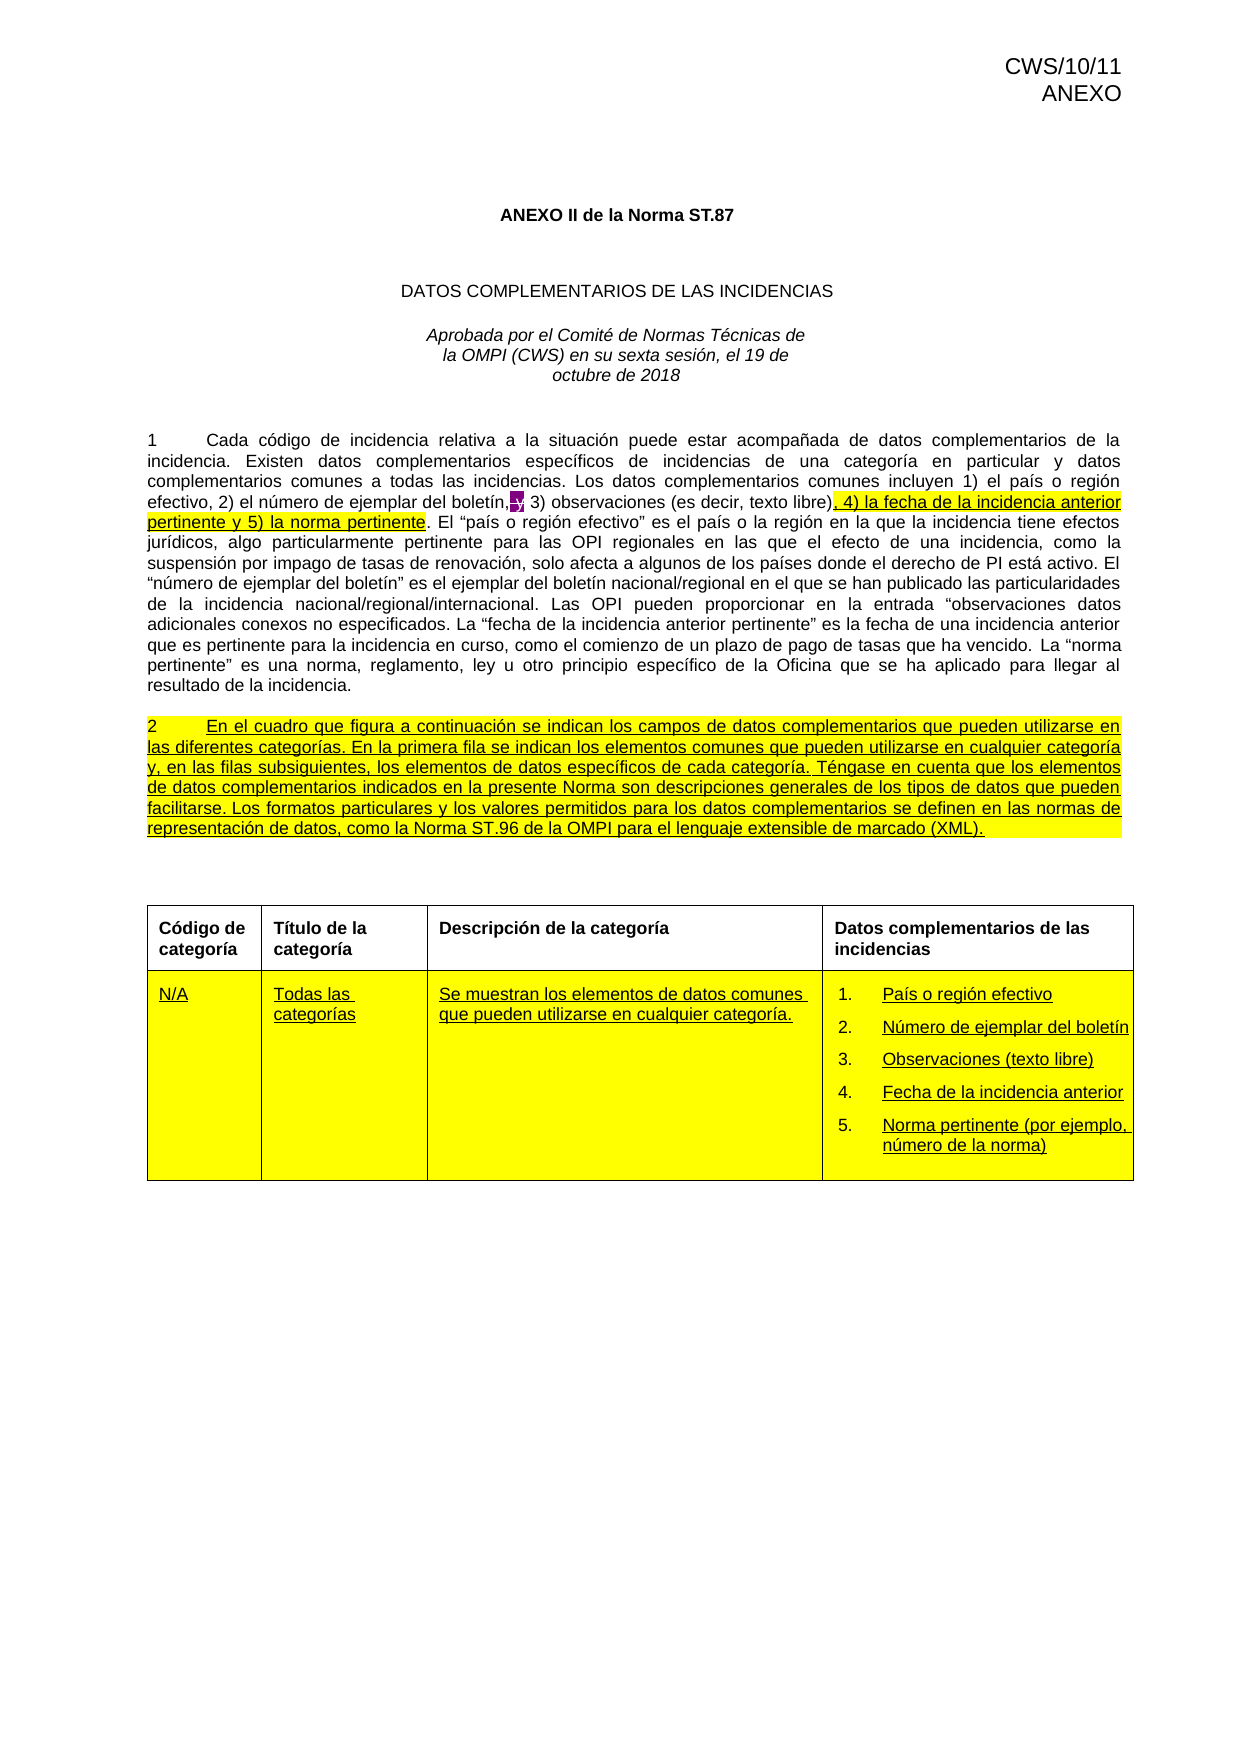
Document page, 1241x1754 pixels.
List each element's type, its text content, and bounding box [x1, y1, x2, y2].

table_header Descripción de la categoría [428, 906, 822, 970]
table_cell N/A [148, 971, 261, 1180]
table_header Código de categoría [148, 906, 261, 970]
text Aprobada por el Comité de Normas Técnicas de la OMPI (CWS) en su sexta sesión, el 19 de octubre de 2018 [423, 324, 811, 386]
list En el cuadro que figura a continuación se indican los campos de datos complementarios que pueden utilizarse en las diferentes categorías. En la primera fila se indican los elementos comunes que pueden utilizarse en cualquier categoría y, en las filas subsiguientes, los elementos de datos específicos de cada categoría. Téngase en cuenta que los elementos de datos complementarios indicados en la presente Norma son descripciones generales de los tipos de datos que pueden facilitarse. Los formatos particulares y los valores permitidos para los datos complementarios se definen en las normas de representación de datos, como la Norma ST.96 de la OMPI para el lenguaje extensible de marcado (XML). [147, 716, 1122, 816]
table_header Datos complementarios de las incidencias [823, 906, 1133, 970]
list Cada código de incidencia relativa a la situación puede estar acompañada de datos complementarios de la incidencia. Existen datos complementarios específicos de incidencias de una categoría en particular y datos complementarios comunes a todas las incidencias. Los datos complementarios comunes incluyen 1) el país o región efectivo, 2) el número de ejemplar del boletín, y 3) observaciones (es decir, texto libre), 4) la fecha de la incidencia anterior pertinente y 5) la norma pertinente. El “país o región efectivo” es el país o la región en la que la incidencia tiene efectos jurídicos, algo particularmente pertinente para las OPI regionales en las que el efecto de una incidencia, como la suspensión por impago de tasas de renovación, solo afecta a algunos de los países donde el derecho de PI está activo. El “número de ejemplar del boletín” es el ejemplar del boletín nacional/regional en el que se han publicado las particularidades de la incidencia nacional/regional/internacional. Las OPI pueden proporcionar en la entrada “observaciones datos adicionales conexos no especificados. La “fecha de la incidencia anterior pertinente” es la fecha de una incidencia anterior que es pertinente para la incidencia en curso, como el comienzo de un plazo de pago de tasas que ha vencido. La “norma pertinente” es una norma, reglamento, ley u otro principio específico de la Oficina que se ha aplicado para llegar al resultado de la incidencia. [147, 430, 1122, 696]
subtitle ANEXO II de la Norma ST.87 [219, 205, 1014, 226]
text DATOS COMPLEMENTARIOS DE LAS INCIDENCIAS [220, 281, 1014, 301]
table_cell País o región efectivo Número de ejemplar del boletín Observaciones (texto libre) Fecha de la incidencia anterior Norma pertinente (por ejemplo, número de la norma) [823, 971, 1133, 1180]
table_cell Todas las categorías [262, 971, 427, 1180]
table_cell Se muestran los elementos de datos comunes que pueden utilizarse en cualquier categoría. [428, 971, 822, 1180]
table_header Título de la categoría [262, 906, 427, 970]
